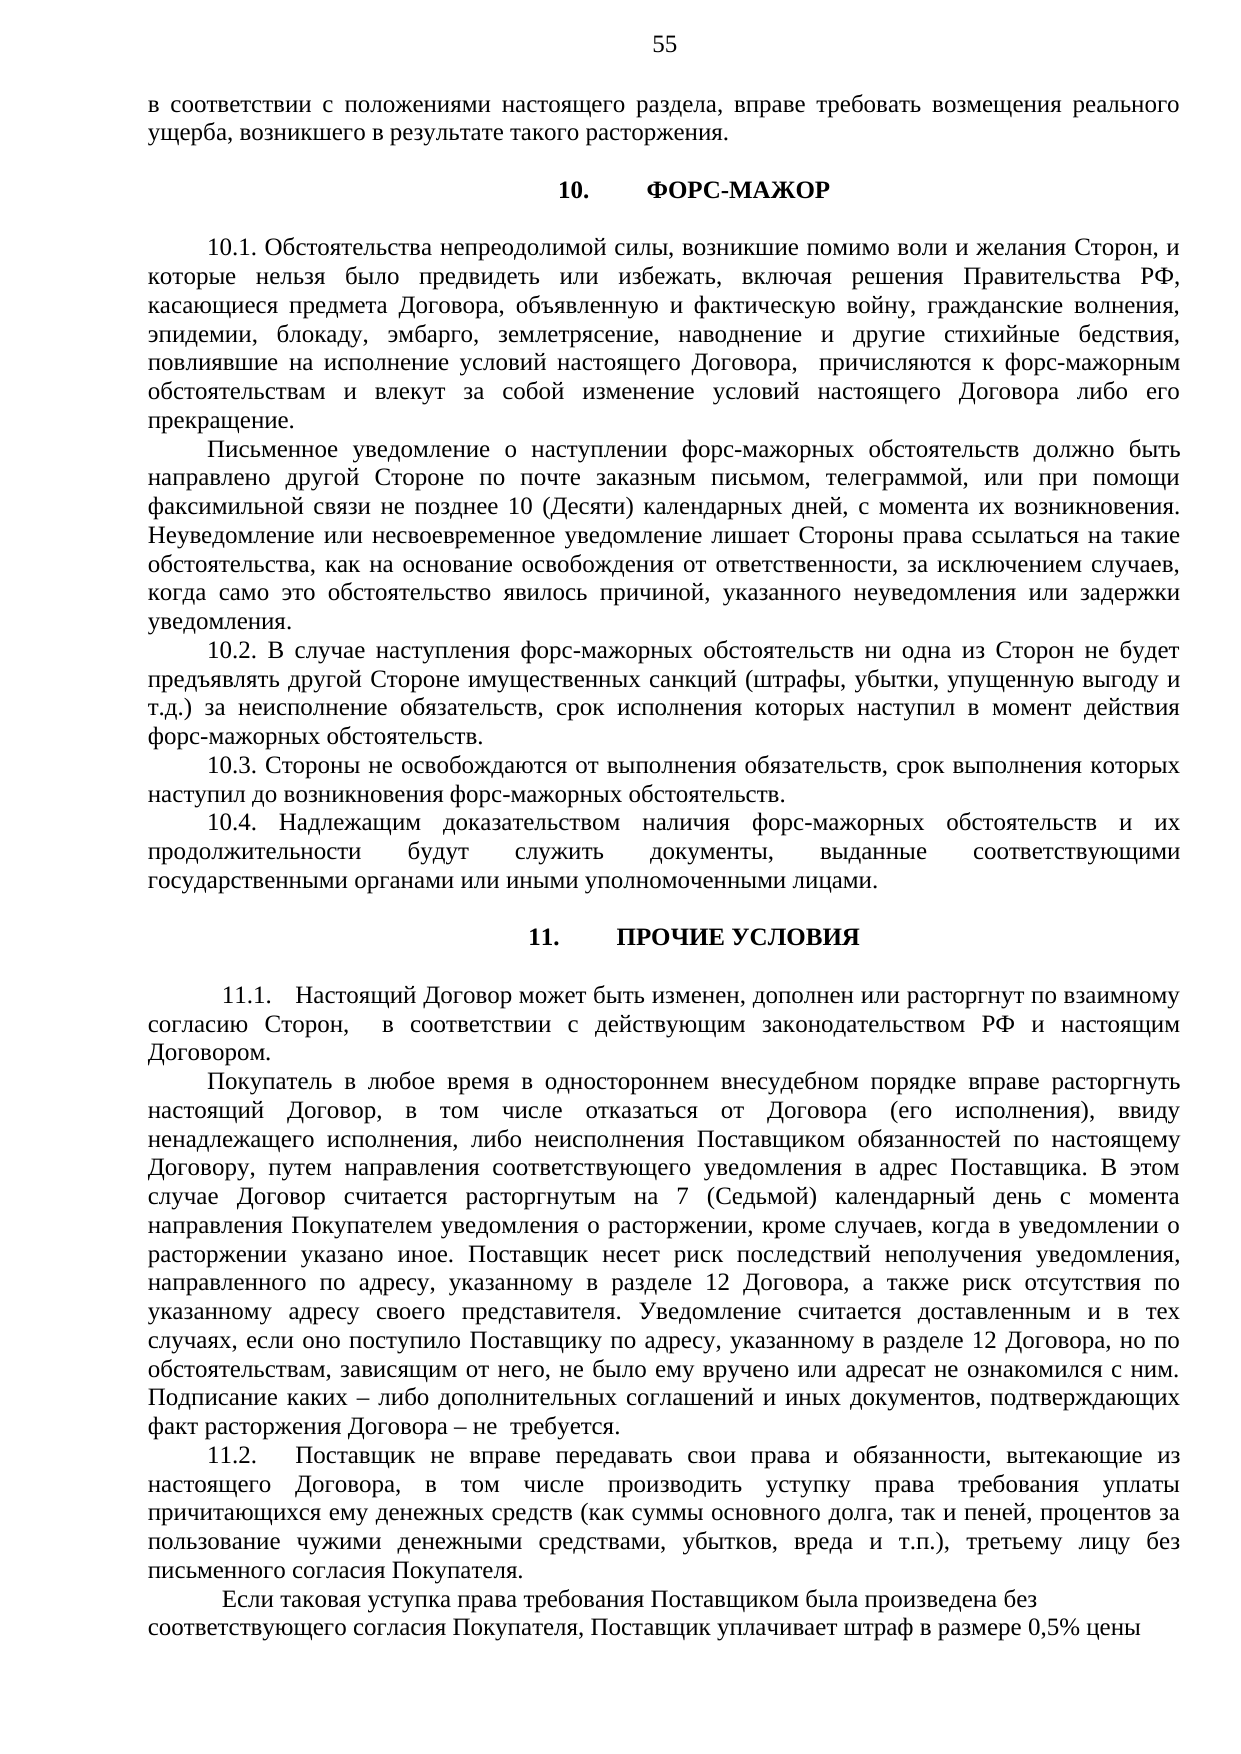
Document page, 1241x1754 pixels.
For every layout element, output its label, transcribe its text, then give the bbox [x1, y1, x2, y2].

text Письменное уведомление о наступлении форс-мажорных обстоятельств должно быть направлено другой Стороне по почте заказным письмом, телеграммой, или при помощи факсимильной связи не позднее 10 (Десяти) календарных дней, с момента их возникновения. Неуведомление или несвоевременное уведомление лишает Стороны права ссылаться на такие обстоятельства, как на основание освобождения от ответственности, за исключением случаев, когда само это обстоятельство явилось причиной, указанного неуведомления или задержки уведомления. [148, 434, 1181, 635]
text 10.2. В случае наступления форс-мажорных обстоятельств ни одна из Сторон не будет предъявлять другой Стороне имущественных санкций (штрафы, убытки, упущенную выгоду и т.д.) за неисполнение обязательств, срок исполнения которых наступил в момент действия форс-мажорных обстоятельств. [148, 635, 1181, 750]
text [148, 1584, 1181, 1641]
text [148, 89, 1181, 146]
list Поставщик не вправе передавать свои права и обязанности, вытекающие из настоящего Договора, в том числе производить уступку права требования уплаты причитающихся ему денежных средств (как суммы основного долга, так и пеней, процентов за пользование чужими денежными средствами, убытков, вреда и т.п.), третьему лицу без письменного согласия Покупателя. [148, 1440, 1181, 1584]
list ФОРС-МАЖОР [148, 175, 1181, 204]
list ПРОЧИЕ УСЛОВИЯ [148, 922, 1181, 951]
list Настоящий Договор может быть изменен, дополнен или расторгнут по взаимному согласию Сторон, в соответствии с действующим законодательством РФ и настоящим Договором. [148, 980, 1181, 1066]
text 10.4. Надлежащим доказательством наличия форс-мажорных обстоятельств и их продолжительности будут служить документы, выданные соответствующими государственными органами или иными уполномоченными лицами. [148, 807, 1181, 894]
text 10.1. Обстоятельства непреодолимой силы, возникшие помимо воли и желания Сторон, и которые нельзя было предвидеть или избежать, включая решения Правительства РФ, касающиеся предмета Договора, объявленную и фактическую войну, гражданские волнения, эпидемии, блокаду, эмбарго, землетрясение, наводнение и другие стихийные бедствия, повлиявшие на исполнение условий настоящего Договора, причисляются к форс-мажорным обстоятельствам и влекут за собой изменение условий настоящего Договора либо его прекращение. [148, 232, 1181, 434]
text 10.3. Стороны не освобождаются от выполнения обязательств, срок выполнения которых наступил до возникновения форс-мажорных обстоятельств. [148, 750, 1181, 807]
text Покупатель в любое время в одностороннем внесудебном порядке вправе расторгнуть настоящий Договор, в том числе отказаться от Договора (его исполнения), ввиду ненадлежащего исполнения, либо неисполнения Поставщиком обязанностей по настоящему Договору, путем направления соответствующего уведомления в адрес Поставщика. В этом случае Договор считается расторгнутым на 7 (Седьмой) календарный день с момента направления Покупателем уведомления о расторжении, кроме случаев, когда в уведомлении о расторжении указано иное. Поставщик несет риск последствий неполучения уведомления, направленного по адресу, указанному в разделе 12 Договора, а также риск отсутствия по указанному адресу своего представителя. Уведомление считается доставленным и в тех случаях, если оно поступило Поставщику по адресу, указанному в разделе 12 Договора, но по обстоятельствам, зависящим от него, не было ему вручено или адресат не ознакомился с ним. Подписание каких – либо дополнительных соглашений и иных документов, подтверждающих факт расторжения Договора – не требуется. [148, 1066, 1181, 1440]
